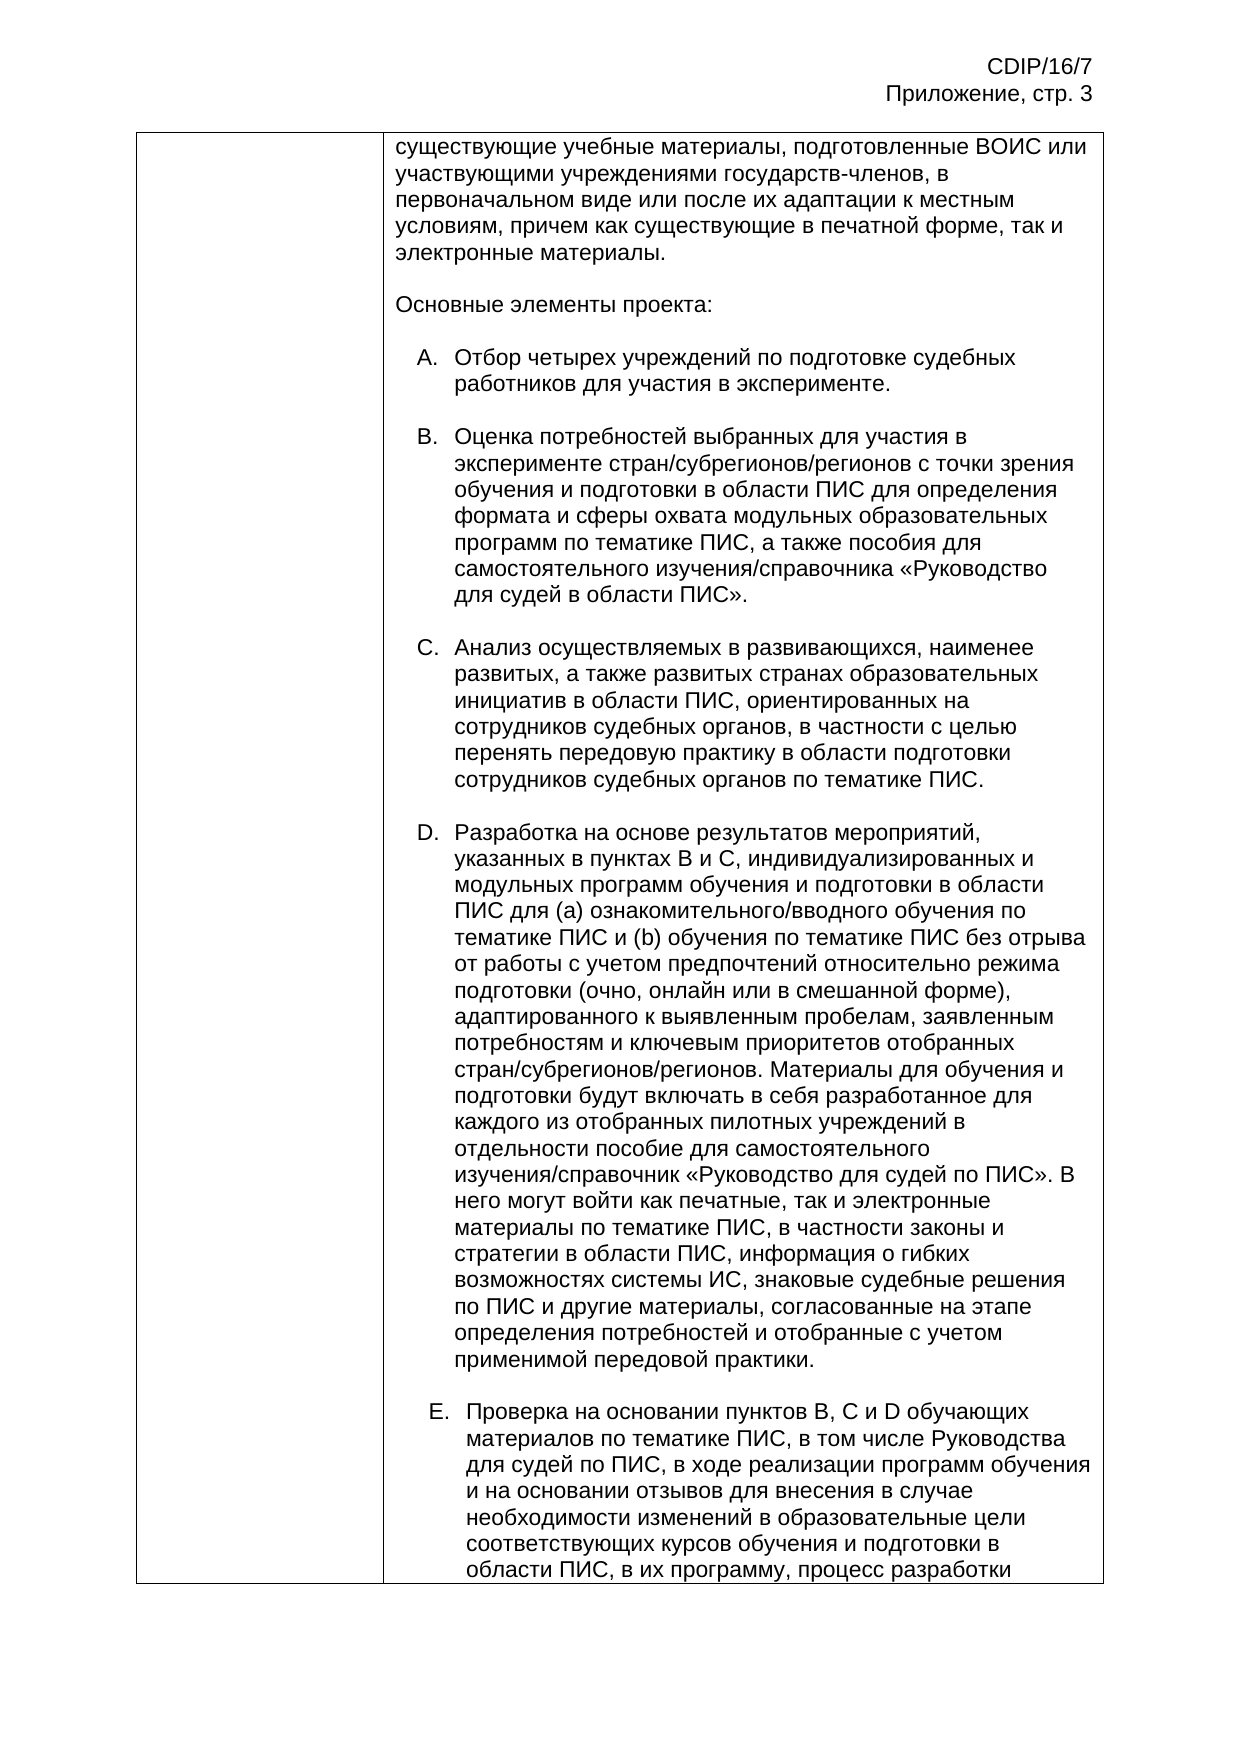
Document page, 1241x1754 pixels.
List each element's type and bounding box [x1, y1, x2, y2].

table_cell [137, 133, 383, 1583]
table_cell [384, 133, 1103, 1583]
